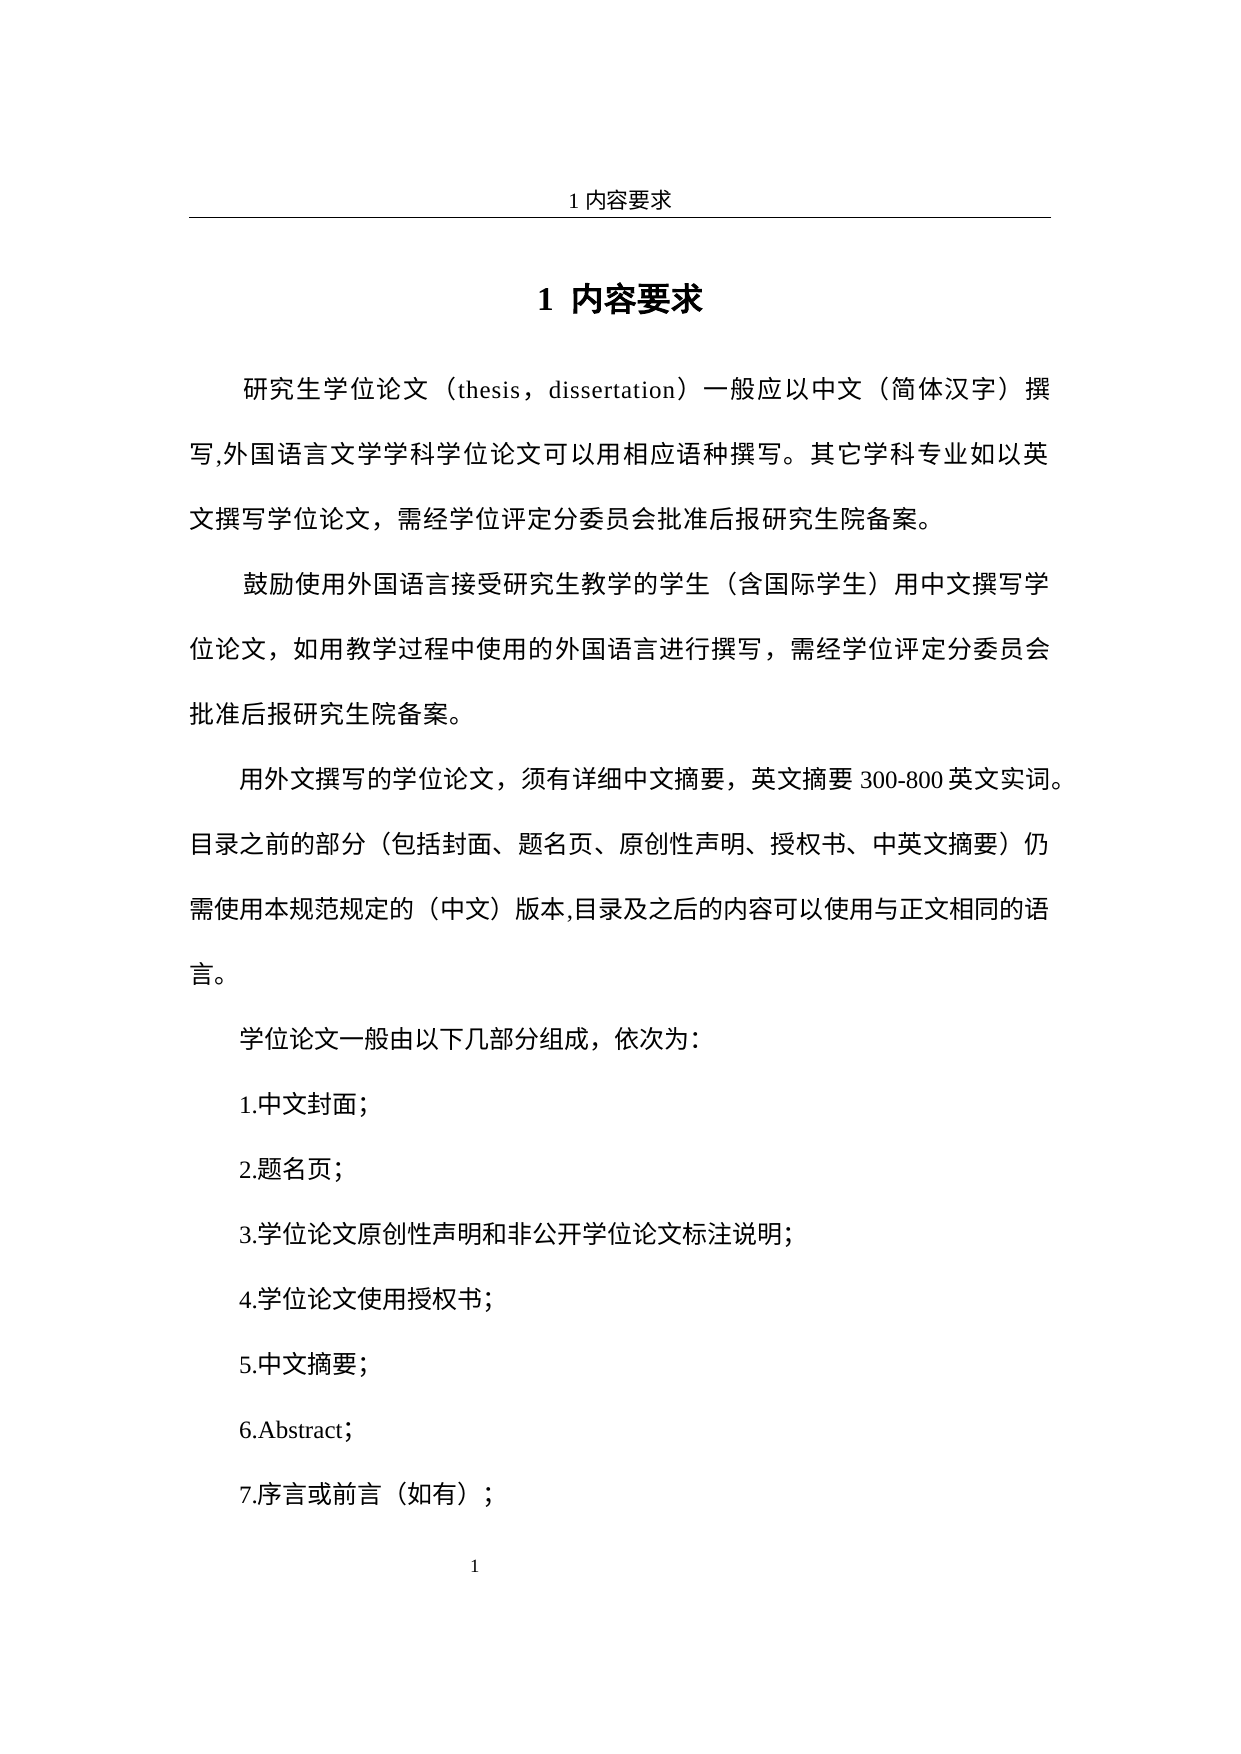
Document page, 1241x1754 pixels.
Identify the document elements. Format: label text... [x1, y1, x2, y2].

text 5.中文摘要； [189, 1330, 1051, 1395]
text 研究生学位论文（thesis，dissertation）一般应以中文（简体汉字）撰写,外国语言文学学科学位论文可以用相应语种撰写。其它学科专业如以英文撰写学位论文，需经学位评定分委员会批准后报研究生院备案。 [189, 355, 1051, 550]
text 4.学位论文使用授权书； [189, 1265, 1051, 1330]
text 鼓励使用外国语言接受研究生教学的学生（含国际学生）用中文撰写学位论文，如用教学过程中使用的外国语言进行撰写，需经学位评定分委员会批准后报研究生院备案。 [189, 550, 1051, 745]
text 3.学位论文原创性声明和非公开学位论文标注说明； [189, 1200, 1051, 1265]
text 用外文撰写的学位论文，须有详细中文摘要，英文摘要300-800英文实词。目录之前的部分（包括封面、题名页、原创性声明、授权书、中英文摘要）仍需使用本规范规定的（中文）版本,目录及之后的内容可以使用与正文相同的语言。 [189, 745, 1051, 1005]
text 1 内容要求 [189, 277, 1051, 317]
text 学位论文一般由以下几部分组成，依次为： [189, 1005, 1051, 1070]
text 6.Abstract； [189, 1395, 1051, 1460]
text 2.题名页； [189, 1135, 1051, 1200]
text 7.序言或前言（如有）； [189, 1460, 1051, 1525]
text 1.中文封面； [189, 1070, 1051, 1135]
